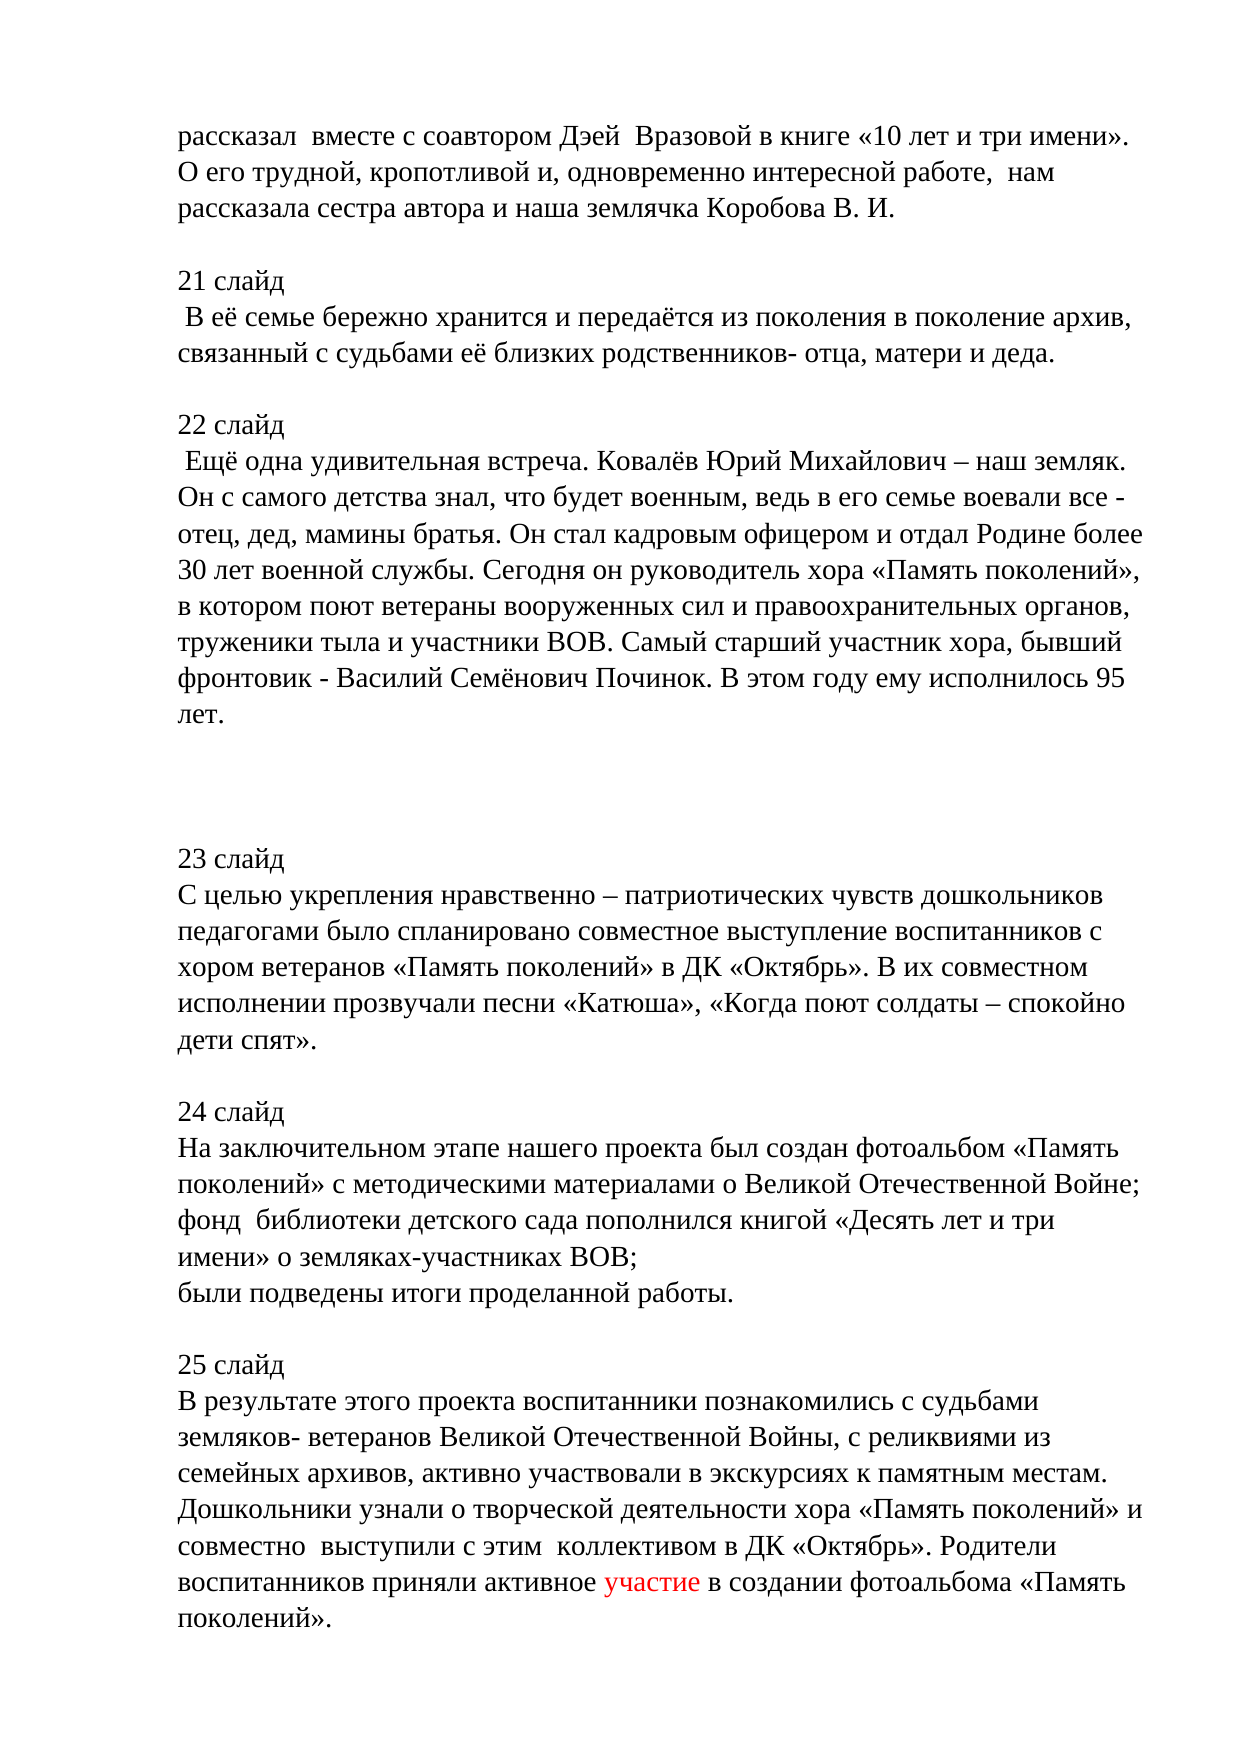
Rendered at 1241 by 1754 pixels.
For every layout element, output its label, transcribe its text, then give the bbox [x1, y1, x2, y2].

text С целью укрепления нравственно – патриотических чувств дошкольников педагогами было спланировано совместное выступление воспитанников с хором ветеранов «Память поколений» в ДК «Октябрь». В их совместном исполнении прозвучали песни «Катюша», «Когда поют солдаты – спокойно дети спят». [177, 877, 1152, 1055]
text В результате этого проекта воспитанники познакомились с судьбами земляков- ветеранов Великой Отечественной Войны, с реликвиями из семейных архивов, активно участвовали в экскурсиях к памятным местам. Дошкольники узнали о творческой деятельности хора «Память поколений» и совместно выступили с этим коллективом в ДК «Октябрь». Родители воспитанников приняли активное участие в создании фотоальбома «Память поколений». [177, 1383, 1152, 1634]
text 22 слайд [177, 407, 1152, 441]
text В её семье бережно хранится и передаётся из поколения в поколение архив, связанный с судьбами её близких родственников- отца, матери и деда. [177, 299, 1152, 368]
text 21 слайд [177, 263, 1152, 296]
text 24 слайд [177, 1094, 1152, 1128]
text Он с самого детства знал, что будет военным, ведь в его семье воевали все - отец, дед, мамины братья. Он стал кадровым офицером и отдал Родине более 30 лет военной службы. Сегодня он руководитель хора «Память поколений», в котором поют ветераны вооруженных сил и правоохранительных органов, труженики тыла и участники ВОВ. Самый старший участник хора, бывший фронтовик - Василий Семёнович Починок. В этом году ему исполнилось 95 лет. [177, 479, 1152, 730]
text Ещё одна удивительная встреча. Ковалёв Юрий Михайлович – наш земляк. [177, 443, 1152, 477]
text 25 слайд [177, 1347, 1152, 1381]
text На заключительном этапе нашего проекта был создан фотоальбом «Память поколений» с методическими материалами о Великой Отечественной Войне; фонд библиотеки детского сада пополнился книгой «Десять лет и три имени» о земляках-участниках ВОВ; [177, 1130, 1152, 1272]
text 23 слайд [177, 841, 1152, 874]
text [177, 118, 1152, 224]
text были подведены итоги проделанной работы. [177, 1275, 1152, 1308]
